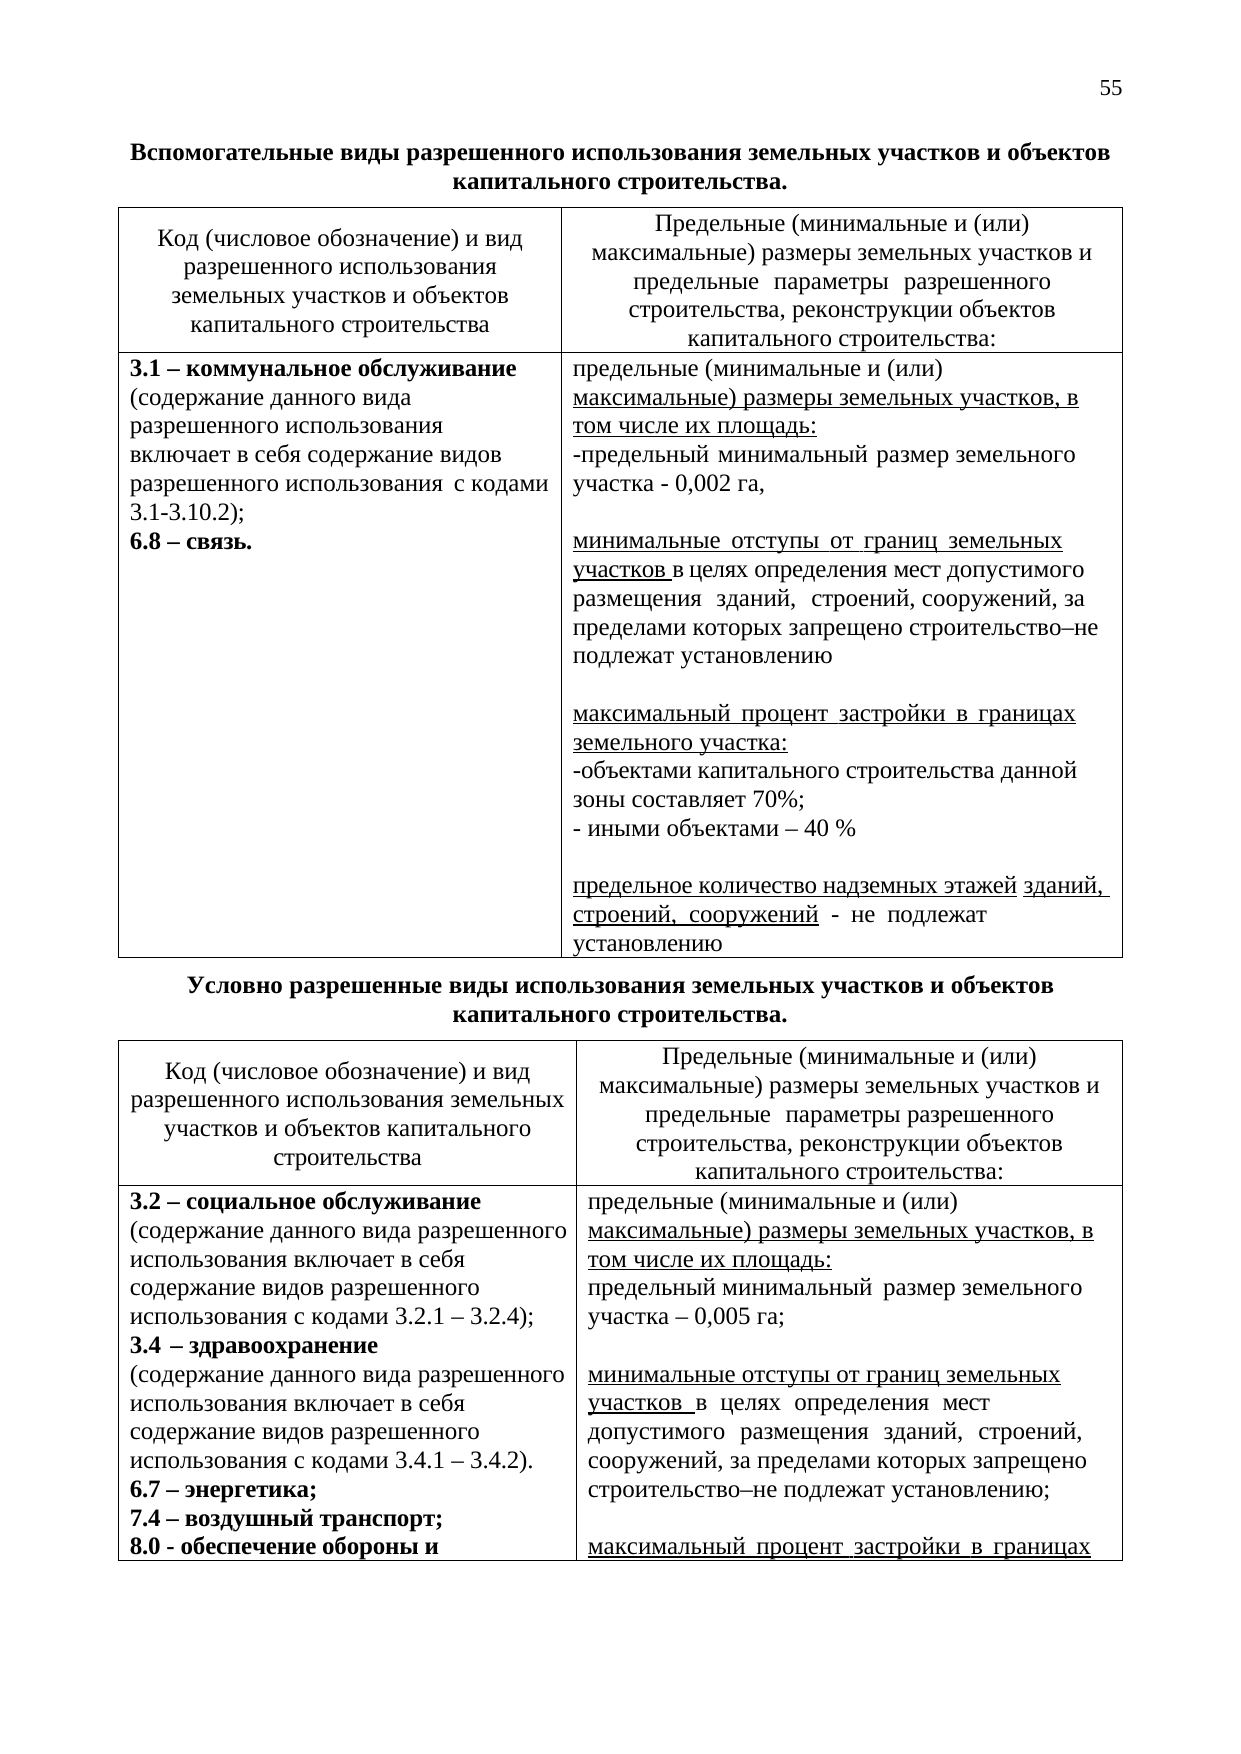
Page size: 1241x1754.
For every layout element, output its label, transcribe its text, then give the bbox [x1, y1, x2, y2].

text Условно разрешенные виды использования земельных участков и объектов капитального строительства. [118, 970, 1122, 1028]
text Вспомогательные виды разрешенного использования земельных участков и объектов капитального строительства. [118, 137, 1122, 195]
table_cell 3.1 – коммунальное обслуживание (содержание данного вида разрешенного использования включает в себя содержание видов разрешенного использования с кодами 3.1-3.10.2); 6.8 – связь. [119, 353, 561, 957]
table_header Предельные (минимальные и (или) максимальные) размеры земельных участков и предельные параметры разрешенного строительства, реконструкции объектов капитального строительства: [562, 208, 1122, 352]
table_cell предельные (минимальные и (или) максимальные) размеры земельных участков, в том числе их площадь: -предельный минимальный размер земельного участка - 0,002 га, минимальные отступы от границ земельных участков в целях определения мест допустимого размещения зданий, строений, сооружений, за пределами которых запрещено строительство–не подлежат установлению максимальный процент застройки в границах земельного участка: -объектами капитального строительства данной зоны составляет 70%; - иными объектами – 40 % предельное количество надземных этажей зданий, строений, сооружений - не подлежат установлению [562, 353, 1122, 957]
table_header Код (числовое обозначение) и вид разрешенного использования земельных участков и объектов капитального строительства [119, 208, 561, 352]
table_header Предельные (минимальные и (или) максимальные) размеры земельных участков и предельные параметры разрешенного строительства, реконструкции объектов капитального строительства: [577, 1041, 1122, 1185]
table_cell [577, 1186, 1122, 1560]
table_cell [119, 1186, 576, 1560]
table_header Код (числовое обозначение) и вид разрешенного использования земельных участков и объектов капитального строительства [119, 1041, 576, 1185]
